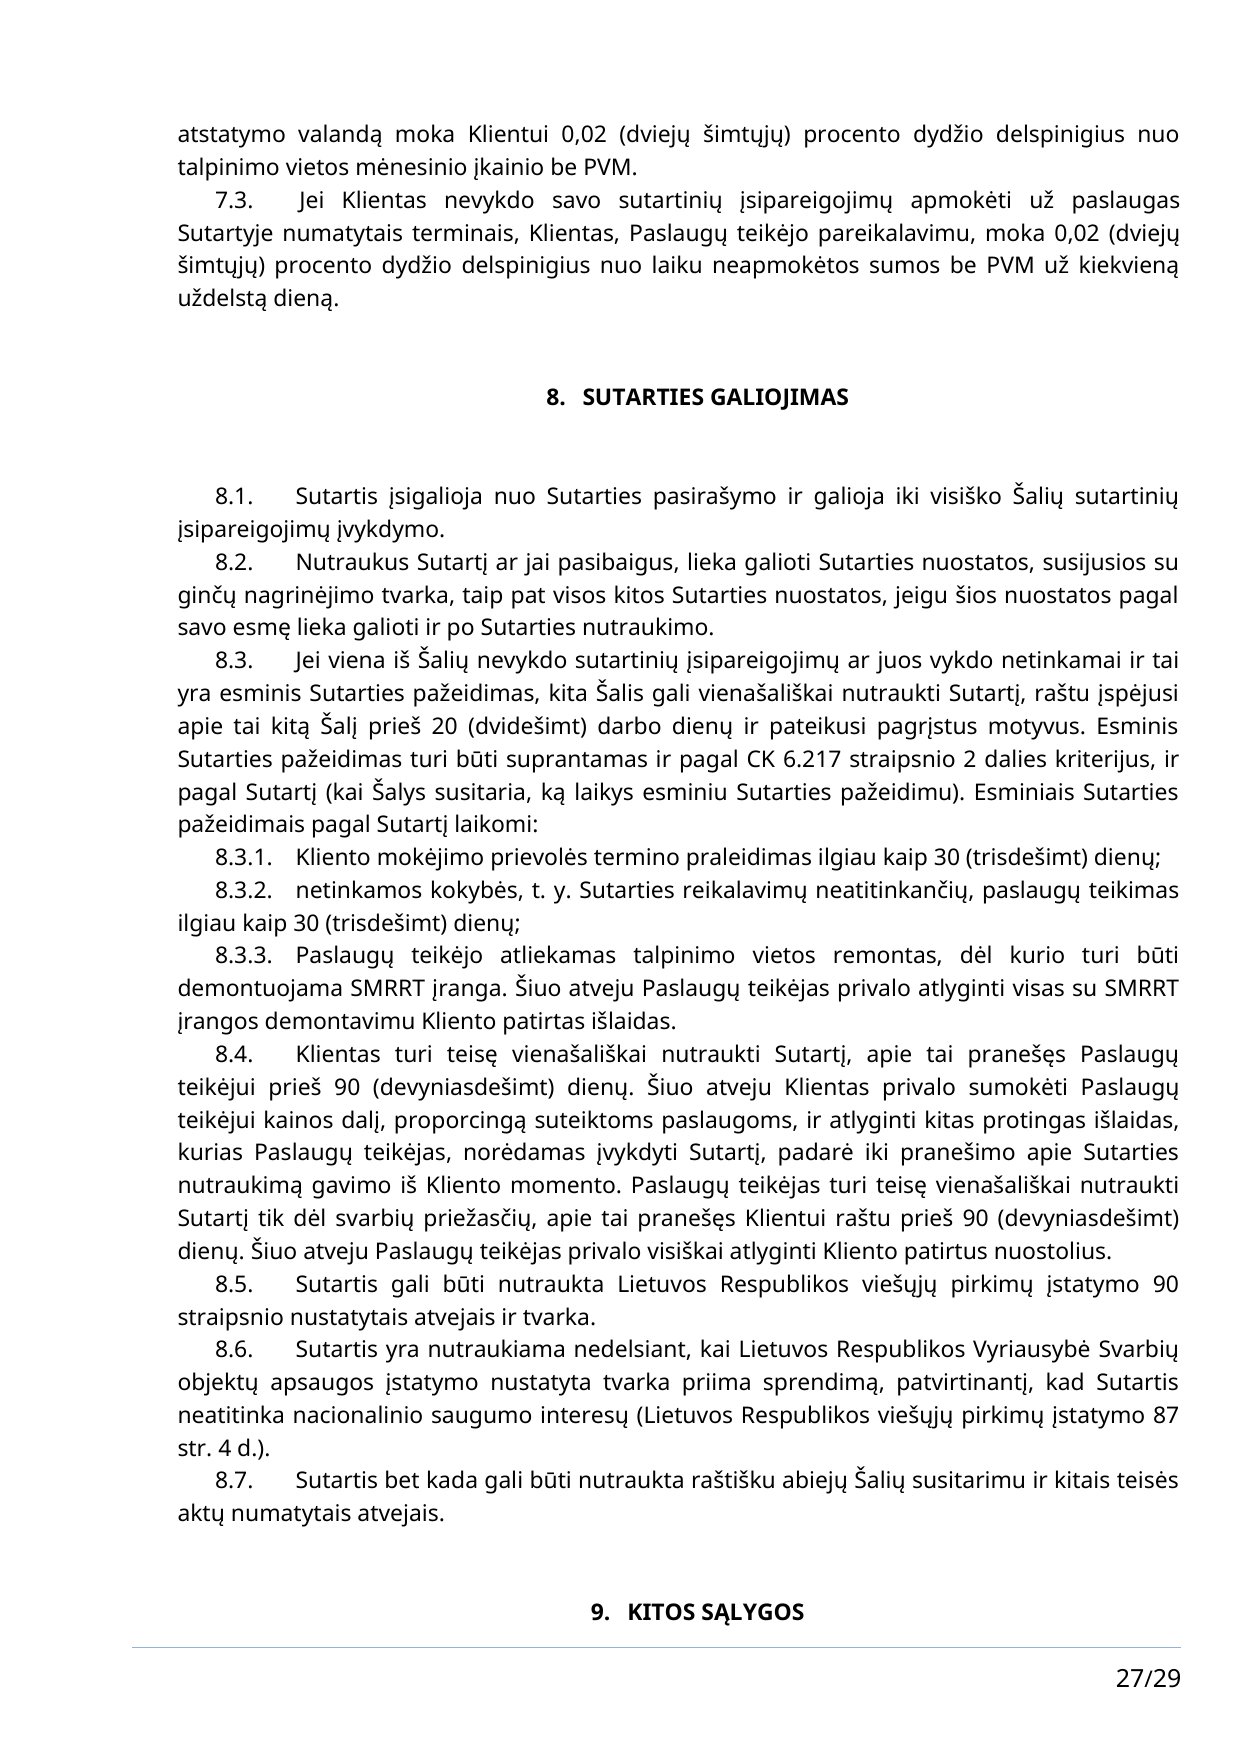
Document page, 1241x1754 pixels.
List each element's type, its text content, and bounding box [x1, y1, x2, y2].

list Jei Klientas nevykdo savo sutartinių įsipareigojimų apmokėti už paslaugas Sutartyje numatytais terminais, Klientas, Paslaugų teikėjo pareikalavimu, moka 0,02 (dviejų šimtųjų) procento dydžio delspinigius nuo laiku neapmokėtos sumos be PVM už kiekvieną uždelstą dieną. [177, 184, 1181, 313]
list Jei viena iš Šalių nevykdo sutartinių įsipareigojimų ar juos vykdo netinkamai ir tai yra esminis Sutarties pažeidimas, kita Šalis gali vienašališkai nutraukti Sutartį, raštu įspėjusi apie tai kitą Šalį prieš 20 (dvidešimt) darbo dienų ir pateikusi pagrįstus motyvus. Esminis Sutarties pažeidimas turi būti suprantamas ir pagal CK 6.217 straipsnio 2 dalies kriterijus, ir pagal Sutartį (kai Šalys susitaria, ką laikys esminiu Sutarties pažeidimu). Esminiais Sutarties pažeidimais pagal Sutartį laikomi: [177, 644, 1180, 839]
list Sutartis gali būti nutraukta Lietuvos Respublikos viešųjų pirkimų įstatymo 90 straipsnio nustatytais atvejais ir tvarka. [177, 1268, 1180, 1332]
list Sutartis bet kada gali būti nutraukta raštišku abiejų Šalių susitarimu ir kitais teisės aktų numatytais atvejais. [177, 1464, 1180, 1528]
list Nutraukus Sutartį ar jai pasibaigus, lieka galioti Sutarties nuostatos, susijusios su ginčų nagrinėjimo tvarka, taip pat visos kitos Sutarties nuostatos, jeigu šios nuostatos pagal savo esmę lieka galioti ir po Sutarties nutraukimo. [177, 546, 1180, 643]
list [177, 118, 1181, 182]
list netinkamos kokybės, t. y. Sutarties reikalavimų neatitinkančių, paslaugų teikimas ilgiau kaip 30 (trisdešimt) dienų; [177, 874, 1180, 938]
list SUTARTIES GALIOJIMAS [177, 381, 1180, 412]
list Sutartis yra nutraukiama nedelsiant, kai Lietuvos Respublikos Vyriausybė Svarbių objektų apsaugos įstatymo nustatyta tvarka priima sprendimą, patvirtinantį, kad Sutartis neatitinka nacionalinio saugumo interesų (Lietuvos Respublikos viešųjų pirkimų įstatymo 87 str. 4 d.). [177, 1333, 1180, 1463]
list Paslaugų teikėjo atliekamas talpinimo vietos remontas, dėl kurio turi būti demontuojama SMRRT įranga. Šiuo atveju Paslaugų teikėjas privalo atlyginti visas su SMRRT įrangos demontavimu Kliento patirtas išlaidas. [177, 939, 1180, 1036]
list Klientas turi teisę vienašališkai nutraukti Sutartį, apie tai pranešęs Paslaugų teikėjui prieš 90 (devyniasdešimt) dienų. Šiuo atveju Klientas privalo sumokėti Paslaugų teikėjui kainos dalį, proporcingą suteiktoms paslaugoms, ir atlyginti kitas protingas išlaidas, kurias Paslaugų teikėjas, norėdamas įvykdyti Sutartį, padarė iki pranešimo apie Sutarties nutraukimą gavimo iš Kliento momento. Paslaugų teikėjas turi teisę vienašališkai nutraukti Sutartį tik dėl svarbių priežasčių, apie tai pranešęs Klientui raštu prieš 90 (devyniasdešimt) dienų. Šiuo atveju Paslaugų teikėjas privalo visiškai atlyginti Kliento patirtus nuostolius. [177, 1038, 1180, 1266]
list Kliento mokėjimo prievolės termino praleidimas ilgiau kaip 30 (trisdešimt) dienų; [177, 841, 1180, 872]
list Sutartis įsigalioja nuo Sutarties pasirašymo ir galioja iki visiško Šalių sutartinių įsipareigojimų įvykdymo. [177, 480, 1180, 544]
list KITOS SĄLYGOS [177, 1596, 1180, 1627]
